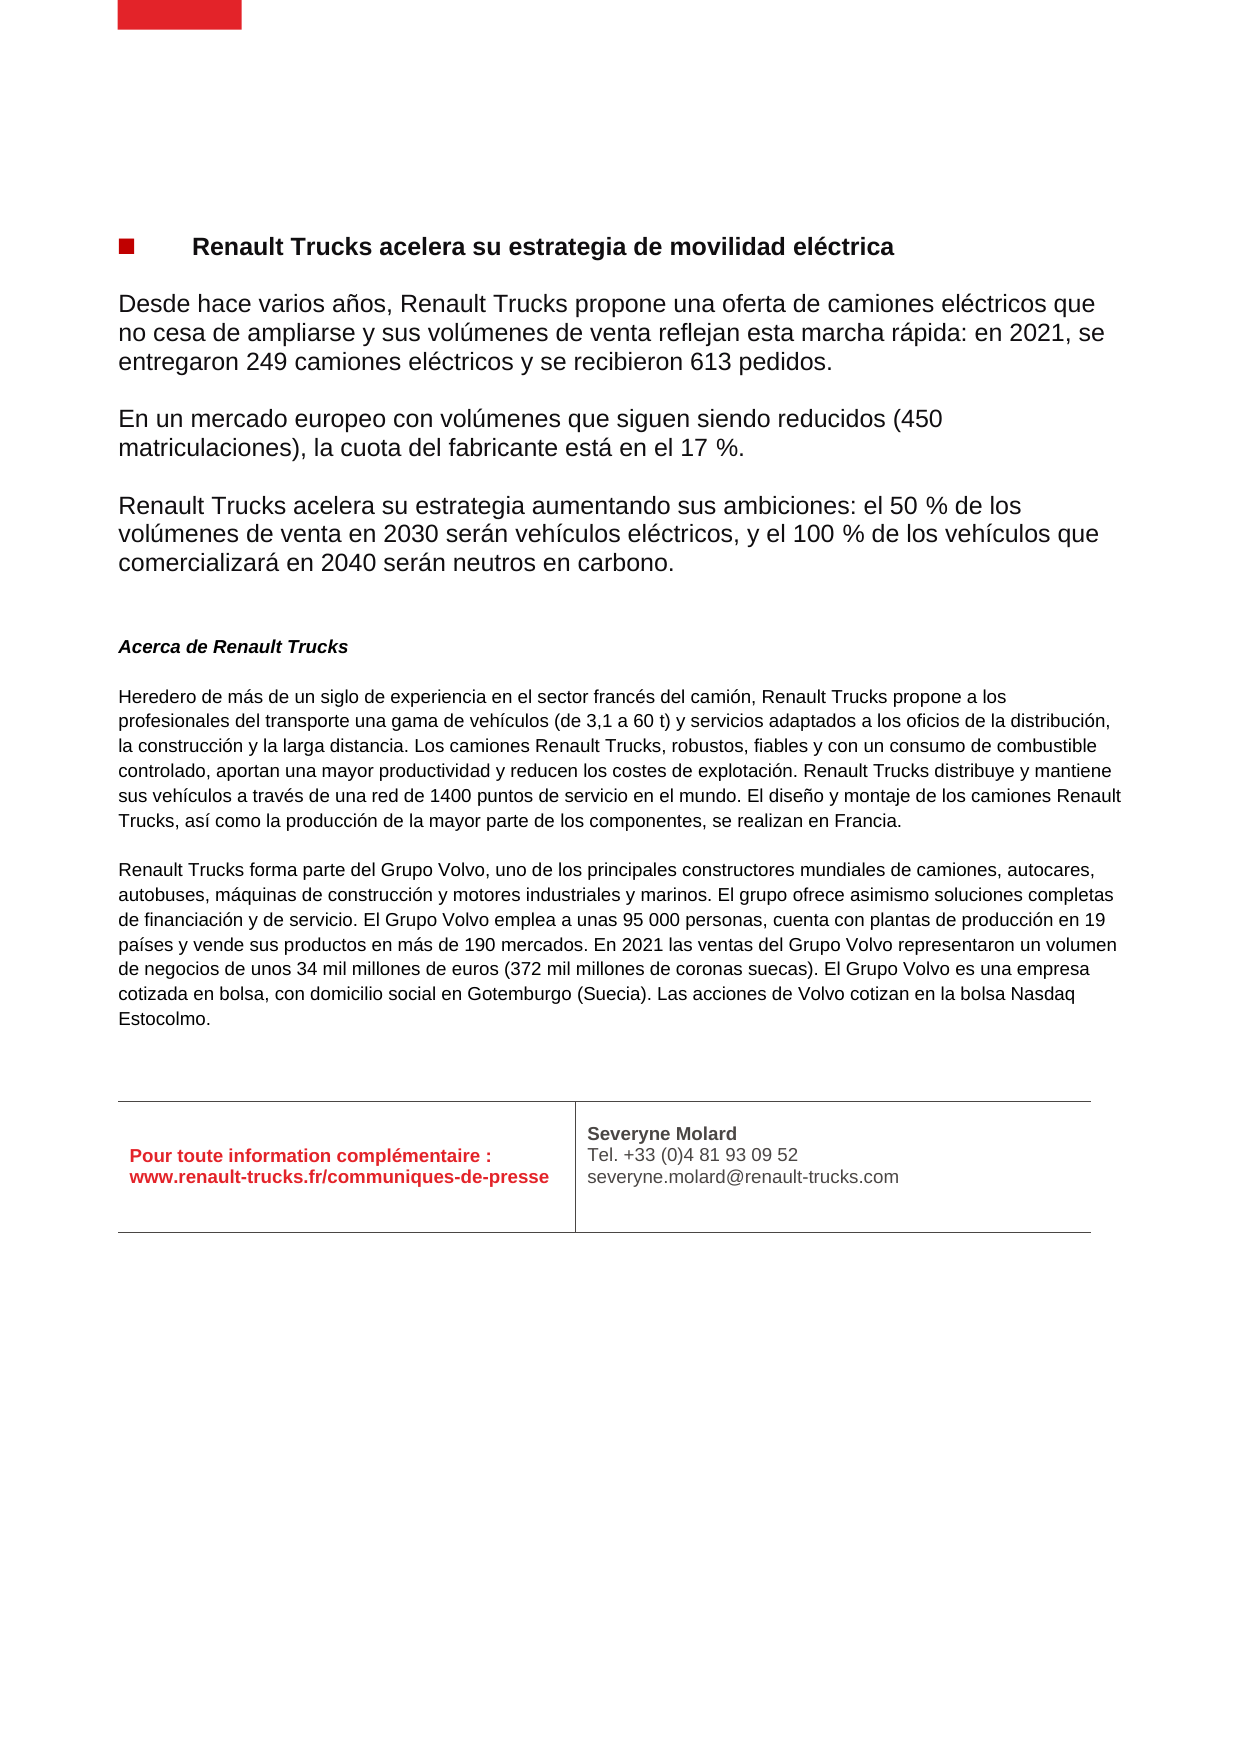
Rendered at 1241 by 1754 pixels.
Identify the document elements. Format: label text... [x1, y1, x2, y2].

text Desde hace varios años, Renault Trucks propone una oferta de camiones eléctricos que no cesa de ampliarse y sus volúmenes de venta reflejan esta marcha rápida: en 2021, se entregaron 249 camiones eléctricos y se recibieron 613 pedidos. [118, 289, 1123, 376]
table_header Severyne Molard Tel. +33 (0)4 81 93 09 52 severyne.molard@renault-trucks.com [576, 1102, 1091, 1232]
table_header Pour toute information complémentaire : www.renault-trucks.fr/communiques-de-presse [118, 1102, 575, 1232]
text Heredero de más de un siglo de experiencia en el sector francés del camión, Renault Trucks propone a los profesionales del transporte una gama de vehículos (de 3,1 a 60 t) y servicios adaptados a los oficios de la distribución, la construcción y la larga distancia. Los camiones Renault Trucks, robustos, fiables y con un consumo de combustible controlado, aportan una mayor productividad y reducen los costes de explotación. Renault Trucks distribuye y mantiene sus vehículos a través de una red de 1400 puntos de servicio en el mundo. El diseño y montaje de los camiones Renault Trucks, así como la producción de la mayor parte de los componentes, se realizan en Francia. [118, 685, 1123, 831]
text En un mercado europeo con volúmenes que siguen siendo reducidos (450 matriculaciones), la cuota del fabricante está en el 17 %. [118, 404, 1123, 462]
text Acerca de Renault Trucks [118, 636, 1123, 657]
text Renault Trucks forma parte del Grupo Volvo, uno de los principales constructores mundiales de camiones, autocares, autobuses, máquinas de construcción y motores industriales y marinos. El grupo ofrece asimismo soluciones completas de financiación y de servicio. El Grupo Volvo emplea a unas 95 000 personas, cuenta con plantas de producción en 19 países y vende sus productos en más de 190 mercados. En 2021 las ventas del Grupo Volvo representaron un volumen de negocios de unos 34 mil millones de euros (372 mil millones de coronas suecas). El Grupo Volvo es una empresa cotizada en bolsa, con domicilio social en Gotemburgo (Suecia). Las acciones de Volvo cotizan en la bolsa Nasdaq Estocolmo. [118, 859, 1123, 1029]
text Renault Trucks acelera su estrategia aumentando sus ambiciones: el 50 % de los volúmenes de venta en 2030 serán vehículos eléctricos, y el 100 % de los vehículos que comercializará en 2040 serán neutros en carbono. [118, 491, 1123, 577]
list Renault Trucks acelera su estrategia de movilidad eléctrica [117, 232, 1123, 261]
